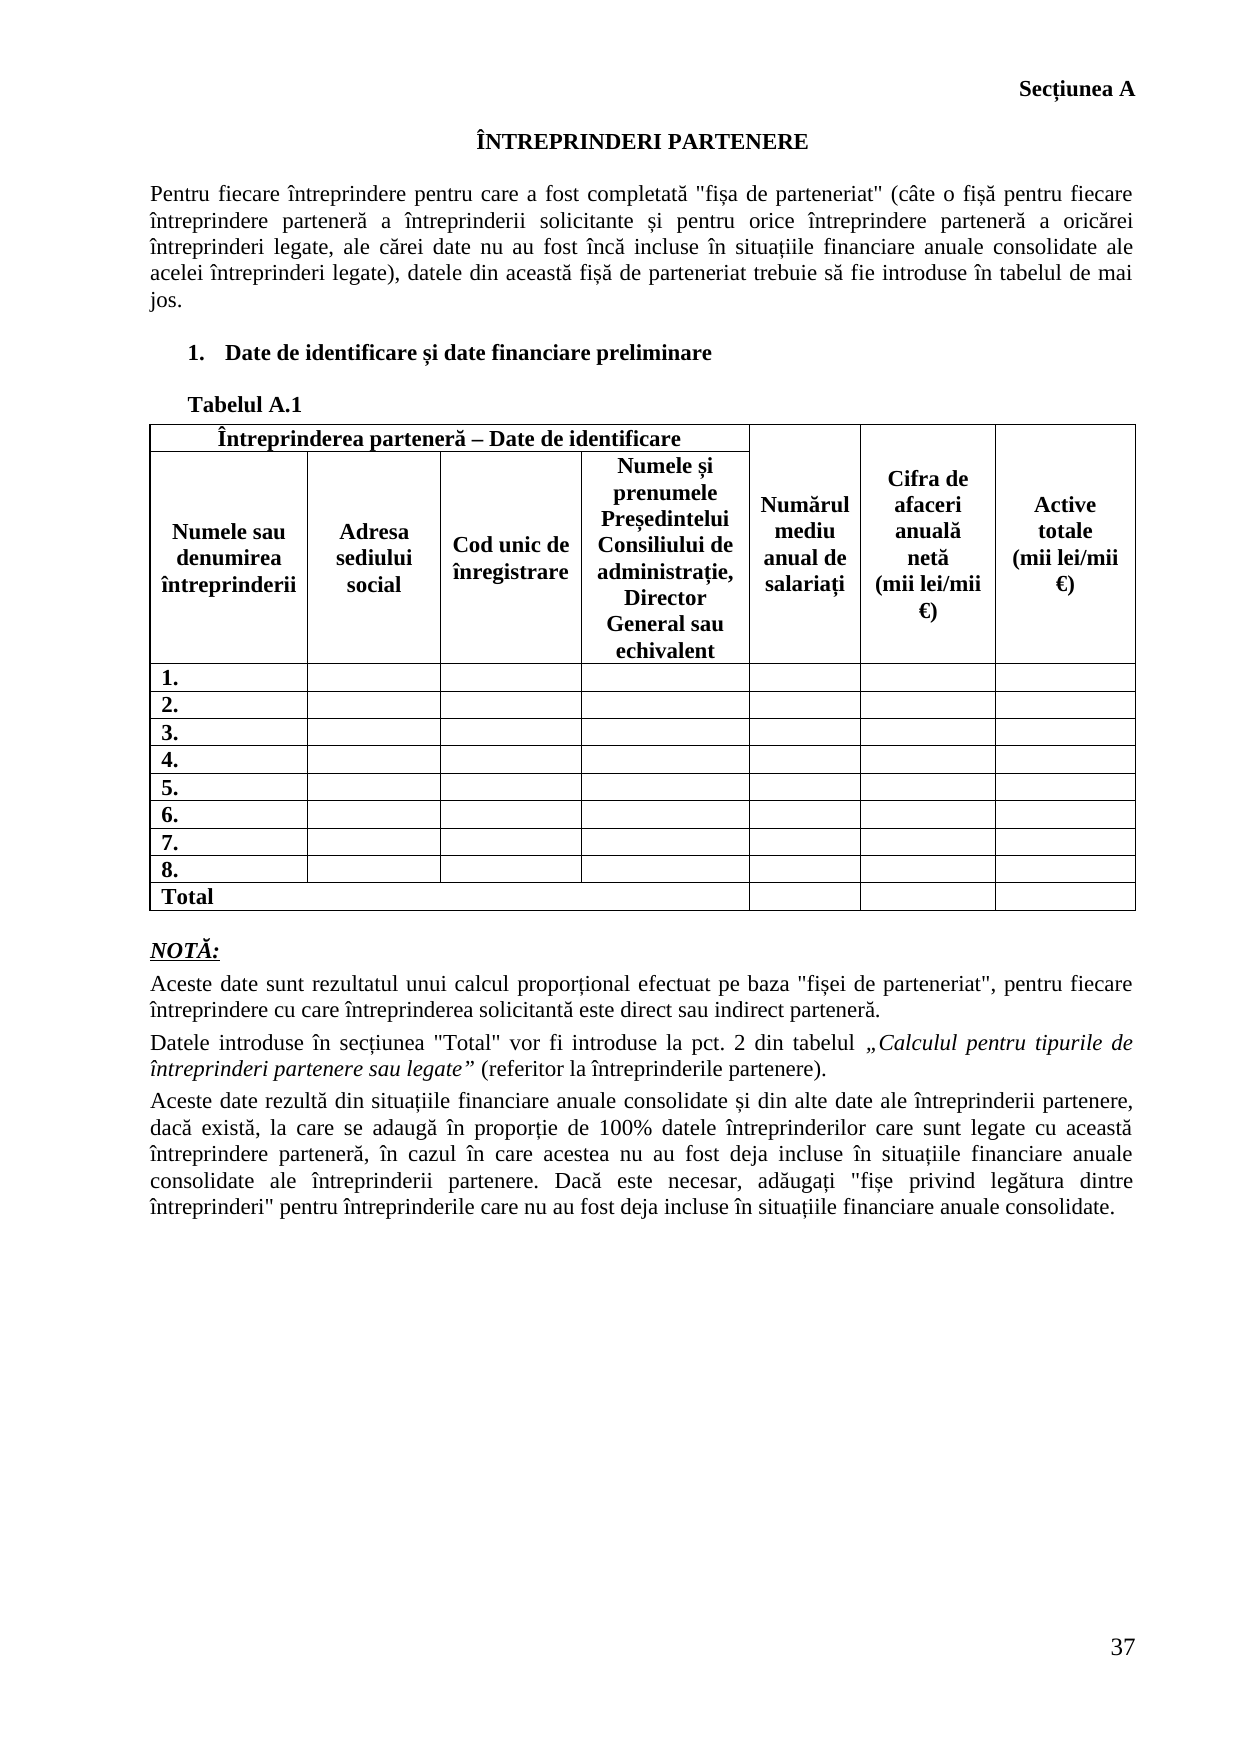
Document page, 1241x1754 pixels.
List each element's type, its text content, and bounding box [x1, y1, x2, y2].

table_cell [750, 719, 860, 745]
table_cell [582, 746, 749, 773]
table_cell [996, 719, 1135, 745]
table_cell [861, 746, 995, 773]
table_cell [441, 856, 581, 882]
table_cell [996, 746, 1135, 773]
table_cell [861, 664, 995, 691]
table_cell [861, 719, 995, 745]
table_cell [996, 774, 1135, 800]
table_cell [441, 829, 581, 855]
text Aceste date rezultă din situațiile financiare anuale consolidate și din alte date ale întreprinderii partenere, dacă există, la care se adaugă în proporție de 100% datele întreprinderilor care sunt legate cu această întreprindere parteneră, în cazul în care acestea nu au fost deja incluse în situațiile financiare anuale consolidate ale întreprinderii partenere. Dacă este necesar, adăugați "fișe privind legătura dintre întreprinderi" pentru întreprinderile care nu au fost deja incluse în situațiile financiare anuale consolidate. [150, 1088, 1135, 1219]
table_cell [996, 801, 1135, 827]
table_cell 1. [151, 664, 307, 691]
table_cell [861, 829, 995, 855]
table_cell [750, 664, 860, 691]
table_cell [582, 829, 749, 855]
table_cell [861, 774, 995, 800]
table_cell 2. [151, 692, 307, 718]
table_cell 4. [151, 746, 307, 773]
table_cell [861, 883, 995, 910]
table_cell [308, 801, 440, 827]
table_cell [996, 856, 1135, 882]
table_cell [582, 664, 749, 691]
table_cell [441, 774, 581, 800]
table_header Întreprinderea parteneră – Date de identificare [151, 425, 749, 451]
table_cell [441, 664, 581, 691]
table_cell [750, 883, 860, 910]
table_cell [861, 692, 995, 718]
table_cell [308, 664, 440, 691]
table_cell [441, 719, 581, 745]
table_cell [441, 692, 581, 718]
table_cell 3. [151, 719, 307, 745]
table_cell [750, 774, 860, 800]
subtitle Tabelul A.1 [187, 391, 1135, 418]
subtitle Secțiunea A [150, 75, 1135, 101]
table_cell 8. [151, 856, 307, 882]
table_cell Numele sau denumirea întreprinderii [151, 452, 307, 663]
table_cell [308, 856, 440, 882]
table_cell [750, 801, 860, 827]
table_cell [861, 801, 995, 827]
table_cell [582, 774, 749, 800]
table_cell Adresa sediului social [308, 452, 440, 663]
table_cell [582, 719, 749, 745]
table_cell [861, 856, 995, 882]
text NOTĂ: [150, 937, 1135, 963]
table_cell [582, 692, 749, 718]
table_cell [996, 664, 1135, 691]
table_cell [308, 746, 440, 773]
table_cell [308, 719, 440, 745]
table_cell Numele și prenumele Președintelui Consiliului de administrație, Director General sau echivalent [582, 452, 749, 663]
table_cell 6. [151, 801, 307, 827]
table_cell 7. [151, 829, 307, 855]
table_cell [750, 692, 860, 718]
text Datele introduse în secțiunea "Total" vor fi introduse la pct. 2 din tabelul „Calculul pentru tipurile de întreprinderi partenere sau legate” (referitor la întreprinderile partenere). [150, 1029, 1135, 1081]
text Pentru fiecare întreprindere pentru care a fost completată "fișa de parteneriat" (câte o fișă pentru fiecare întreprindere parteneră a întreprinderii solicitante și pentru orice întreprindere parteneră a oricărei întreprinderi legate, ale cărei date nu au fost încă incluse în situațiile financiare anuale consolidate ale acelei întreprinderi legate), datele din această fișă de parteneriat trebuie să fie introduse în tabelul de mai jos. [150, 180, 1135, 312]
table_cell [308, 829, 440, 855]
table_header Numărul mediu anual de salariați [750, 425, 860, 663]
table_cell [996, 829, 1135, 855]
table_cell [996, 692, 1135, 718]
list Date de identificare și date financiare preliminare [187, 338, 1135, 365]
table_cell [750, 856, 860, 882]
table_cell [441, 746, 581, 773]
table_cell [441, 801, 581, 827]
table_cell [750, 746, 860, 773]
table_cell [582, 801, 749, 827]
table_cell [996, 883, 1135, 910]
table_cell [582, 856, 749, 882]
table_cell Cod unic de înregistrare [441, 452, 581, 663]
table_header Active totale (mii lei/mii €) [996, 425, 1135, 663]
table_cell [750, 829, 860, 855]
table_cell 5. [151, 774, 307, 800]
subtitle ÎNTREPRINDERI PARTENERE [150, 128, 1135, 154]
table_cell Total [151, 883, 749, 910]
table_header Cifra de afaceri anuală netă (mii lei/mii €) [861, 425, 995, 663]
table_cell [308, 774, 440, 800]
table_cell [308, 692, 440, 718]
text Aceste date sunt rezultatul unui calcul proporțional efectuat pe baza "fișei de parteneriat", pentru fiecare întreprindere cu care întreprinderea solicitantă este direct sau indirect parteneră. [150, 970, 1135, 1022]
